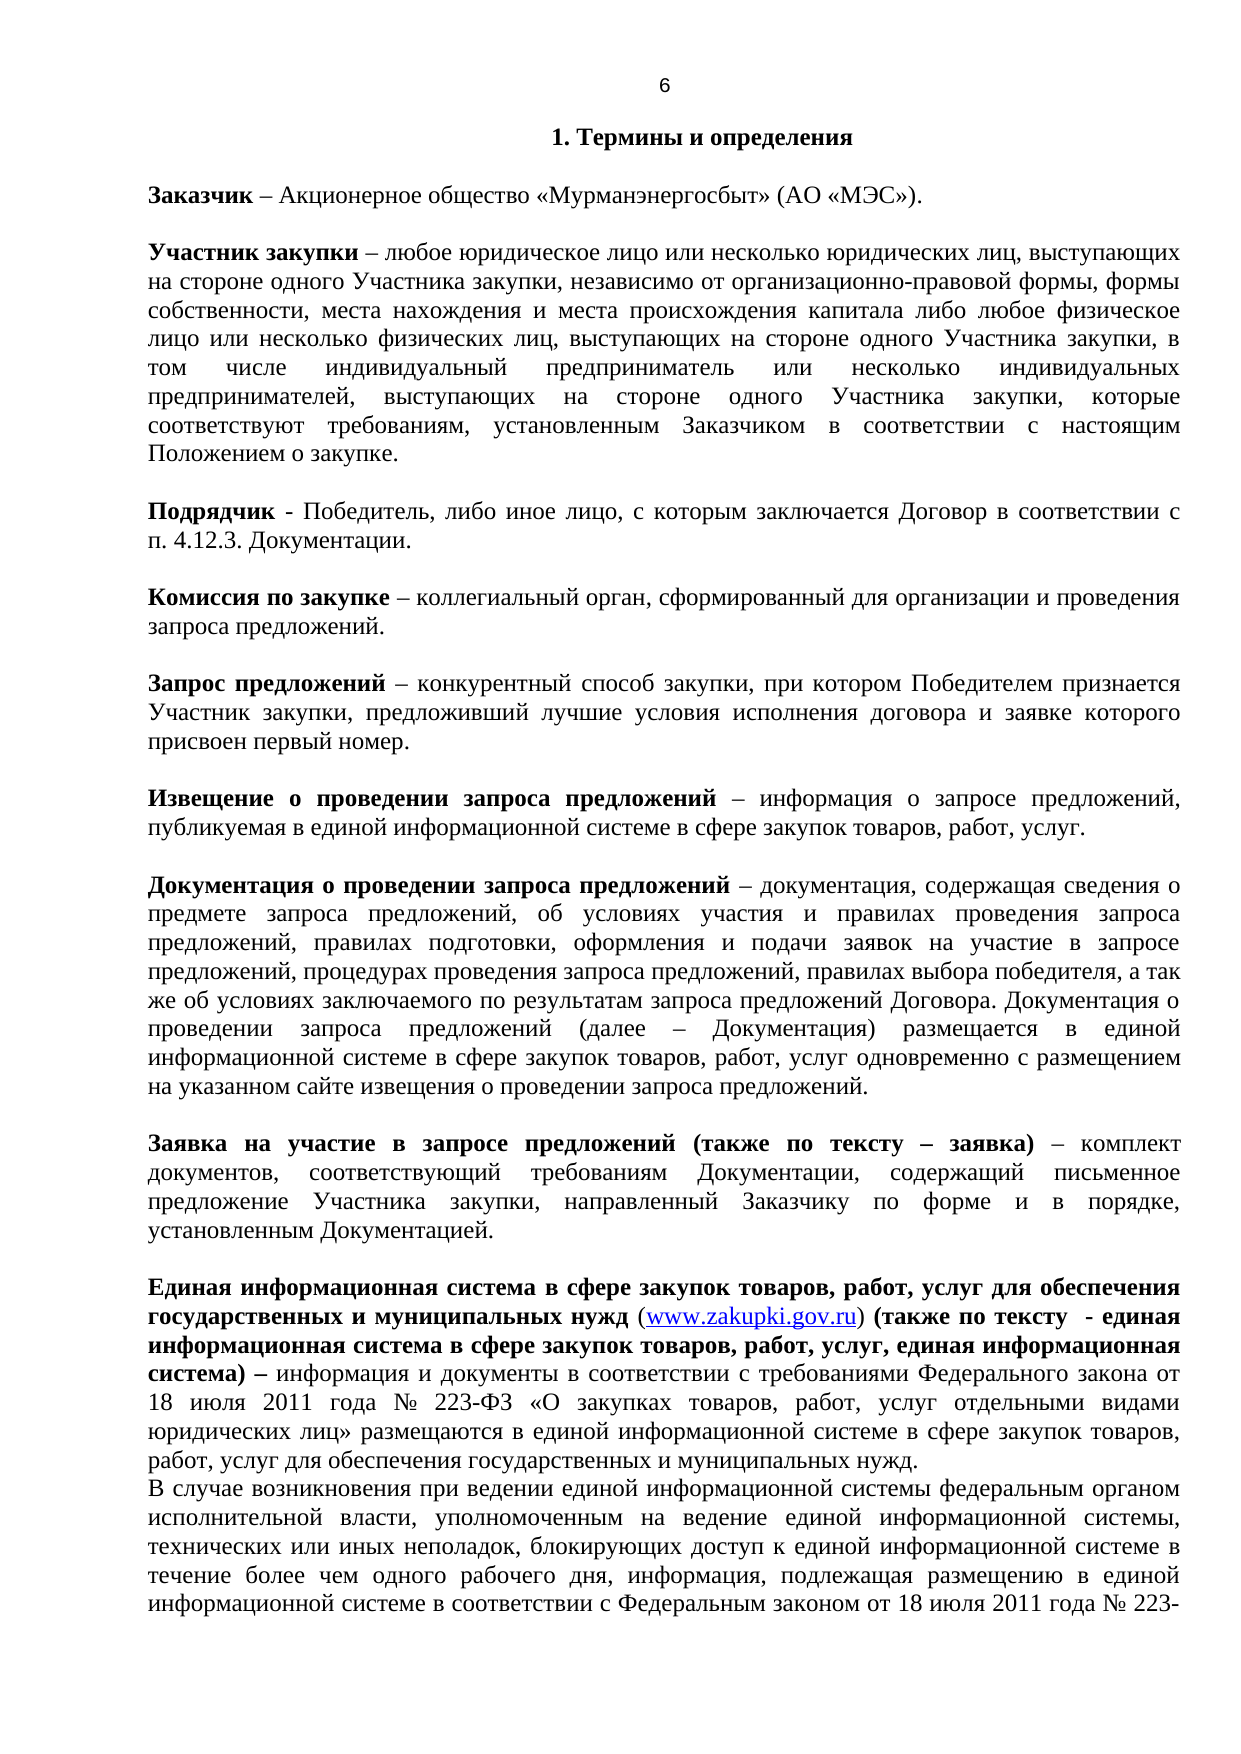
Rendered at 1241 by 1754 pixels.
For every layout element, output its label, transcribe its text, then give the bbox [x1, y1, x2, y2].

text Документация о проведении запроса предложений – документация, содержащая сведения о предмете запроса предложений, об условиях участия и правилах проведения запроса предложений, правилах подготовки, оформления и подачи заявок на участие в запросе предложений, процедурах проведения запроса предложений, правилах выбора победителя, а так же об условиях заключаемого по результатам запроса предложений Договора. Документация о проведении запроса предложений (далее – Документация) размещается в единой информационной системе в сфере закупок товаров, работ, услуг одновременно с размещением на указанном сайте извещения о проведении запроса предложений. [148, 870, 1181, 1100]
list 1. Термины и определения [223, 122, 1181, 151]
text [148, 1473, 1181, 1617]
text Извещение о проведении запроса предложений – информация о запросе предложений, публикуемая в единой информационной системе в сфере закупок товаров, работ, услуг. [148, 783, 1181, 841]
text Комиссия по закупке – коллегиальный орган, сформированный для организации и проведения запроса предложений. [148, 582, 1181, 640]
text Подрядчик - Победитель, либо иное лицо, с которым заключается Договор в соответствии с п. 4.12.3. Документации. [148, 496, 1181, 553]
text Запрос предложений – конкурентный способ закупки, при котором Победителем признается Участник закупки, предложивший лучшие условия исполнения договора и заявке которого присвоен первый номер. [148, 668, 1181, 755]
text Единая информационная система в сфере закупок товаров, работ, услуг для обеспечения государственных и муниципальных нужд (www.zakupki.gov.ru) (также по тексту - единая информационная система в сфере закупок товаров, работ, услуг, единая информационная система) – информация и документы в соответствии с требованиями Федерального закона от 18 июля 2011 года № 223-ФЗ «О закупках товаров, работ, услуг отдельными видами юридических лиц» размещаются в единой информационной системе в сфере закупок товаров, работ, услуг для обеспечения государственных и муниципальных нужд. [148, 1272, 1181, 1473]
text Заказчик – Акционерное общество «Мурманэнергосбыт» (АО «МЭС»). [148, 180, 1181, 208]
text Участник закупки – любое юридическое лицо или несколько юридических лиц, выступающих на стороне одного Участника закупки, независимо от организационно-правовой формы, формы собственности, места нахождения и места происхождения капитала либо любое физическое лицо или несколько физических лиц, выступающих на стороне одного Участника закупки, в том числе индивидуальный предприниматель или несколько индивидуальных предпринимателей, выступающих на стороне одного Участника закупки, которые соответствуют требованиям, установленным Заказчиком в соответствии с настоящим Положением о закупке. [148, 237, 1181, 467]
text Заявка на участие в запросе предложений (также по тексту – заявка) – комплект документов, соответствующий требованиям Документации, содержащий письменное предложение Участника закупки, направленный Заказчику по форме и в порядке, установленным Документацией. [148, 1128, 1181, 1243]
